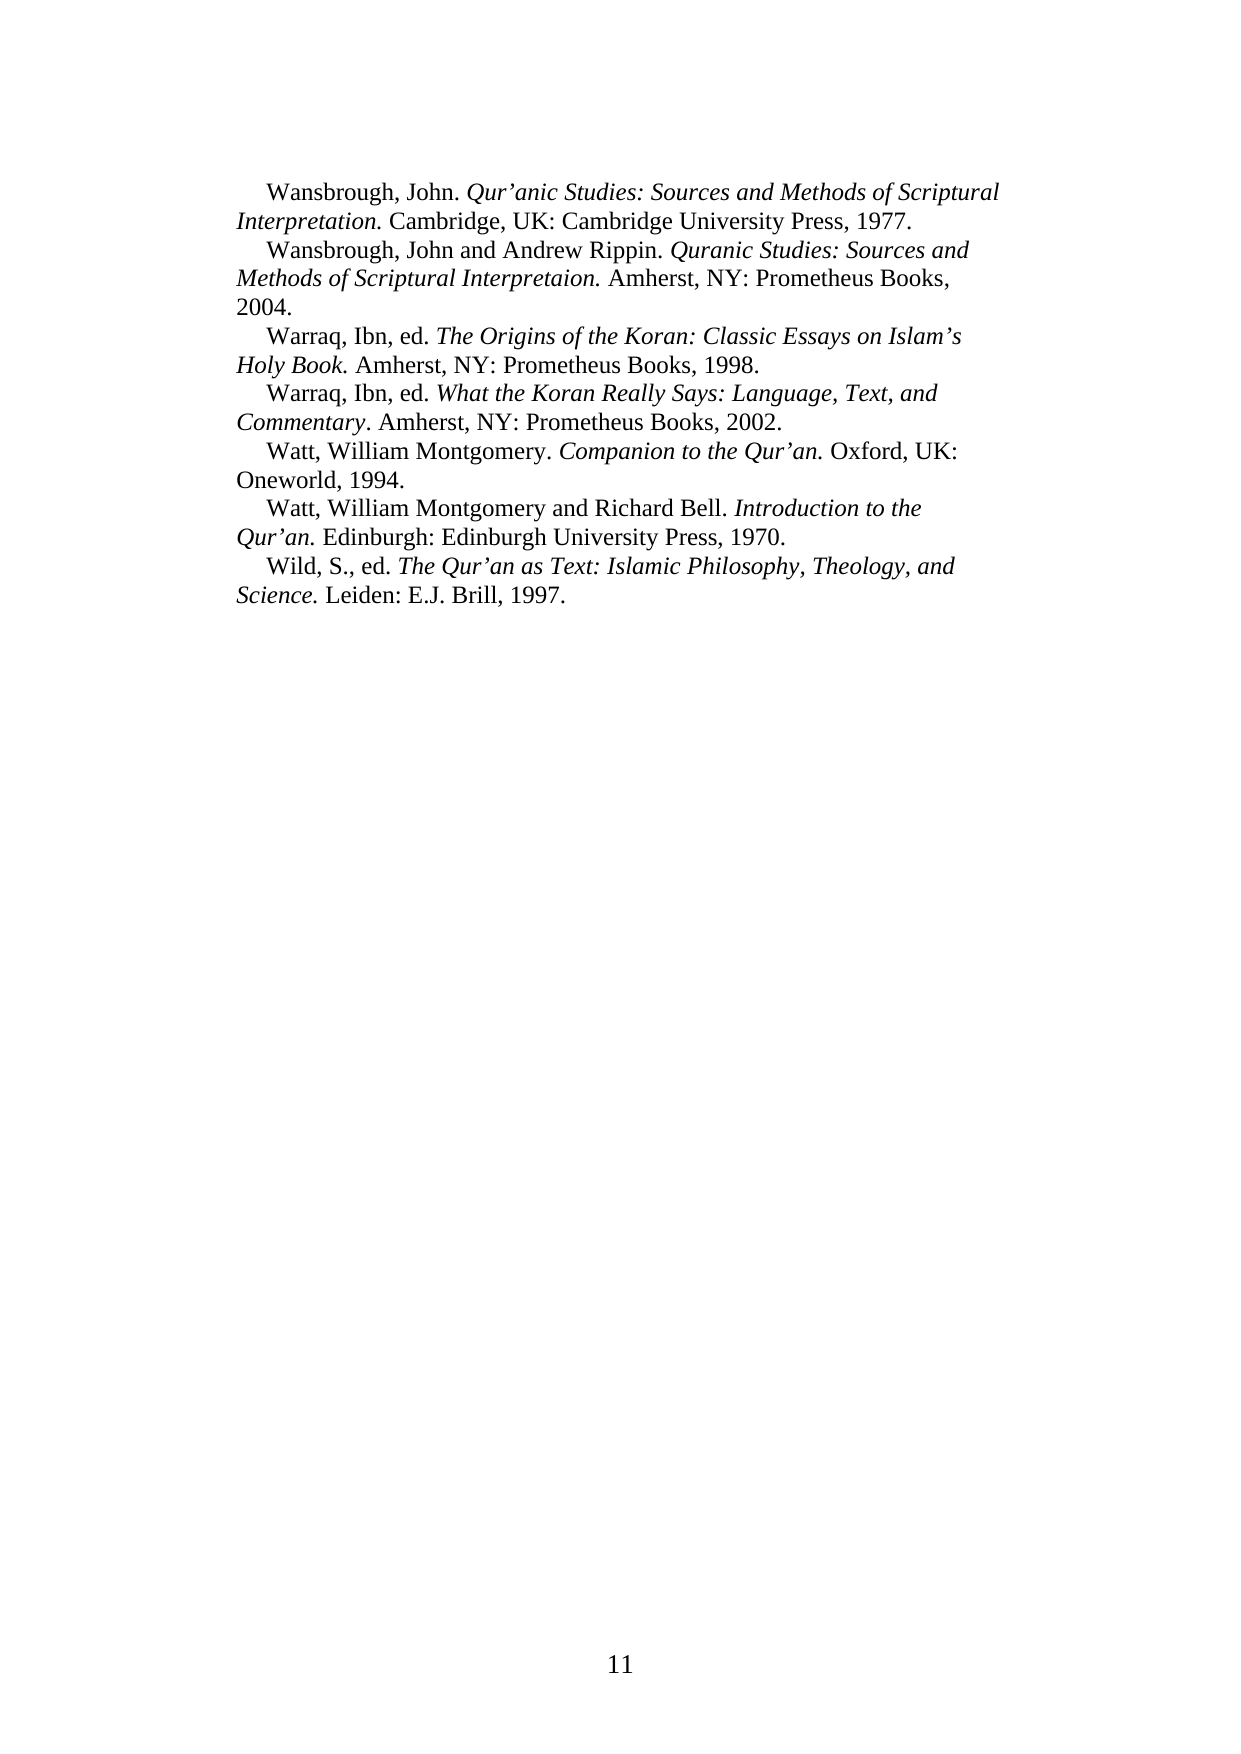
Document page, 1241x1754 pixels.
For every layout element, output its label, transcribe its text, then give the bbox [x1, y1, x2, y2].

text Warraq, Ibn, ed. The Origins of the Koran: Classic Essays on Islam’s Holy Book. Amherst, NY: Prometheus Books, 1998. [236, 321, 1004, 378]
text Wansbrough, John. Qur’anic Studies: Sources and Methods of Scriptural Interpretation. Cambridge, UK: Cambridge University Press, 1977. [236, 177, 1004, 235]
text Wild, S., ed. The Qur’an as Text: Islamic Philosophy, Theology, and Science. Leiden: E.J. Brill, 1997. [236, 551, 1004, 608]
text Warraq, Ibn, ed. What the Koran Really Says: Language, Text, and Commentary. Amherst, NY: Prometheus Books, 2002. [236, 378, 1004, 436]
text Watt, William Montgomery and Richard Bell. Introduction to the Qur’an. Edinburgh: Edinburgh University Press, 1970. [236, 493, 1004, 551]
text Wansbrough, John and Andrew Rippin. Quranic Studies: Sources and Methods of Scriptural Interpretaion. Amherst, NY: Prometheus Books, 2004. [236, 235, 1004, 321]
text Watt, William Montgomery. Companion to the Qur’an. Oxford, UK: Oneworld, 1994. [236, 436, 1004, 493]
